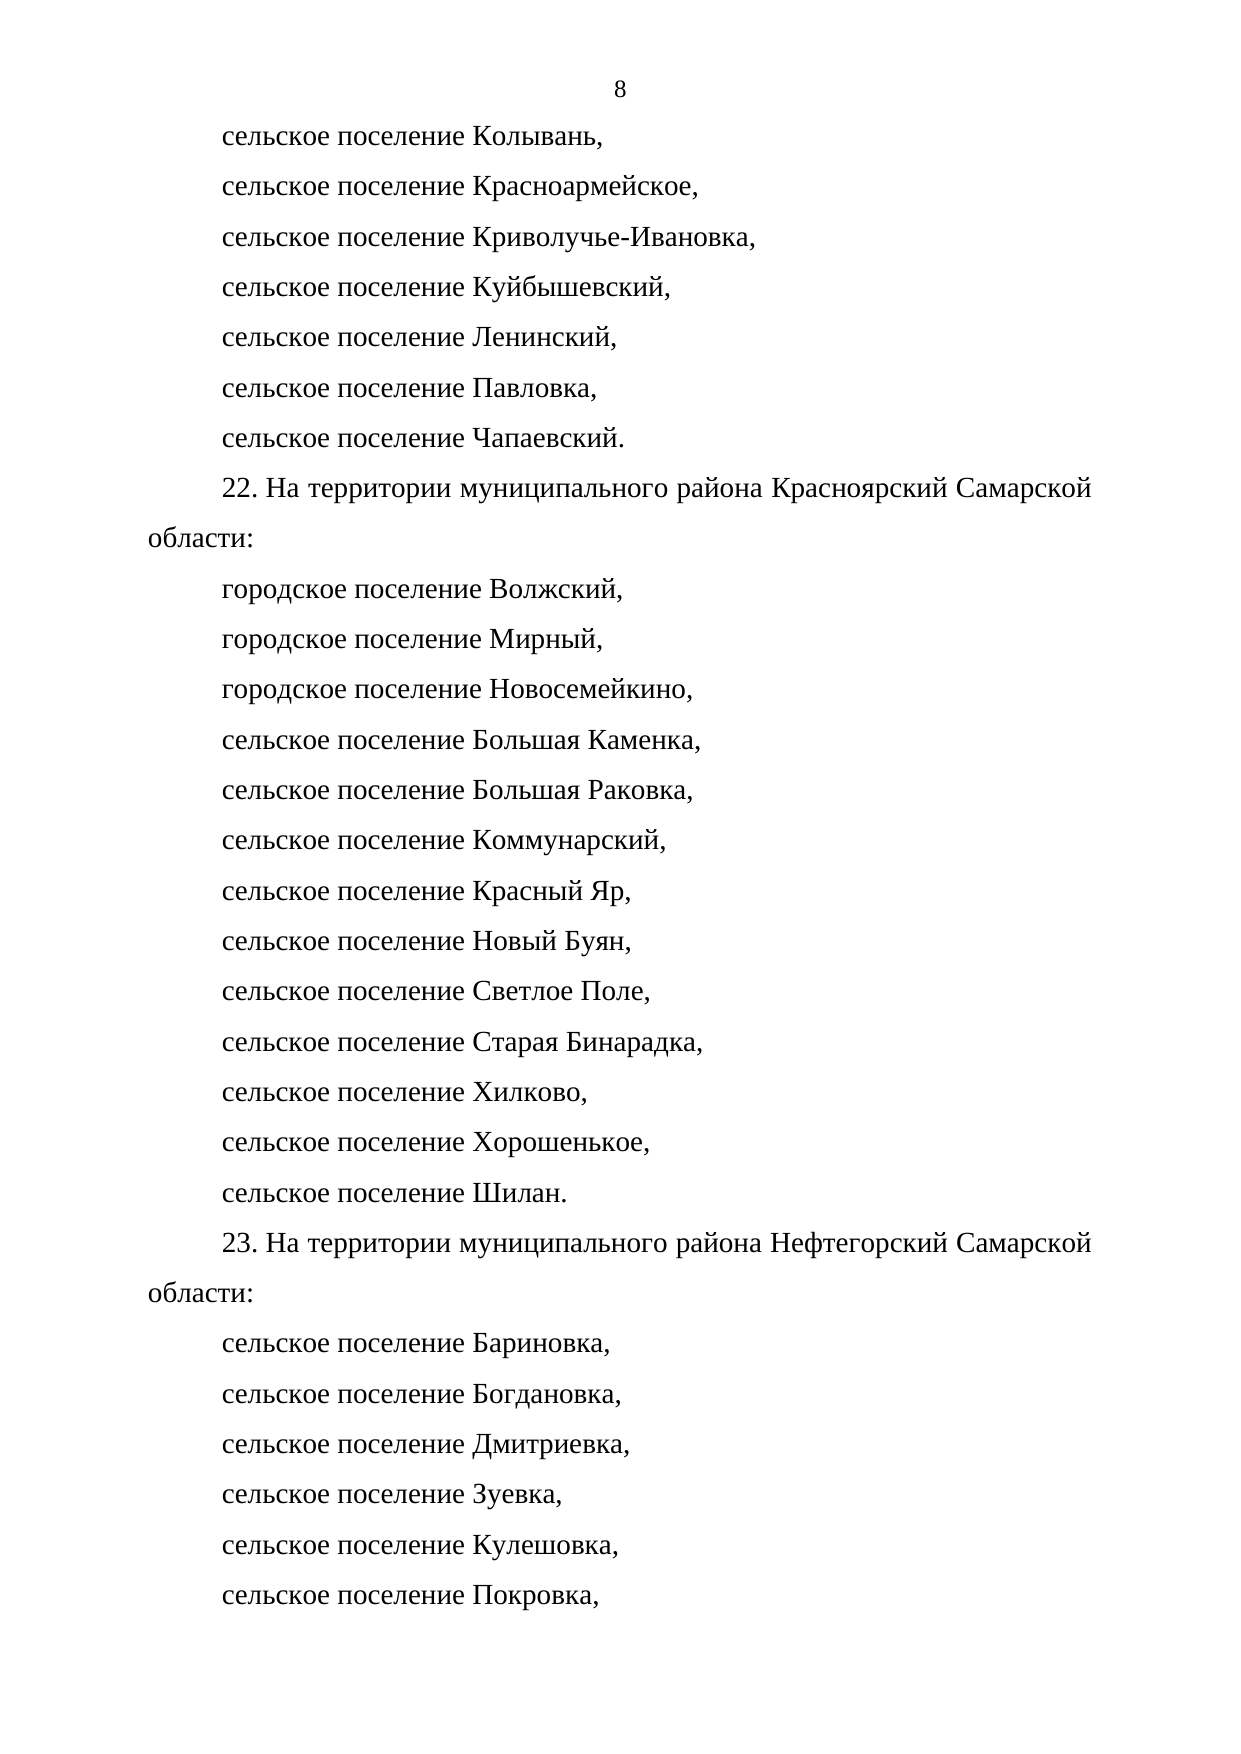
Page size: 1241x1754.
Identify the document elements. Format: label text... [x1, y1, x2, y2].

text сельское поселение Большая Раковка, [148, 772, 1092, 806]
text сельское поселение Куйбышевский, [148, 269, 1092, 303]
text сельское поселение Кулешовка, [148, 1527, 1092, 1560]
text сельское поселение Криволучье-Ивановка, [148, 219, 1092, 252]
text сельское поселение Богдановка, [148, 1376, 1092, 1409]
text сельское поселение Хорошенькое, [148, 1124, 1092, 1158]
text сельское поселение Чапаевский. [148, 420, 1092, 453]
text 22. На территории муниципального района Красноярский Самарской области: [148, 470, 1092, 554]
text городское поселение Мирный, [148, 621, 1092, 655]
text городское поселение Новосемейкино, [148, 672, 1092, 705]
text сельское поселение Покровка, [148, 1577, 1092, 1611]
text сельское поселение Павловка, [148, 370, 1092, 403]
text сельское поселение Дмитриевка, [148, 1426, 1092, 1460]
text сельское поселение Хилково, [148, 1074, 1092, 1108]
text сельское поселение Большая Каменка, [148, 722, 1092, 755]
text сельское поселение Бариновка, [148, 1326, 1092, 1359]
text сельское поселение Новый Буян, [148, 923, 1092, 957]
text сельское поселение Красноармейское, [148, 168, 1092, 202]
text сельское поселение Старая Бинарадка, [148, 1024, 1092, 1057]
text сельское поселение Красный Яр, [148, 873, 1092, 906]
text сельское поселение Светлое Поле, [148, 973, 1092, 1007]
text сельское поселение Зуевка, [148, 1477, 1092, 1510]
text 23. На территории муниципального района Нефтегорский Самарской области: [148, 1225, 1092, 1309]
text сельское поселение Ленинский, [148, 319, 1092, 353]
text городское поселение Волжский, [148, 571, 1092, 604]
text сельское поселение Колывань, [148, 118, 1092, 152]
text сельское поселение Шилан. [148, 1175, 1092, 1208]
text сельское поселение Коммунарский, [148, 822, 1092, 856]
